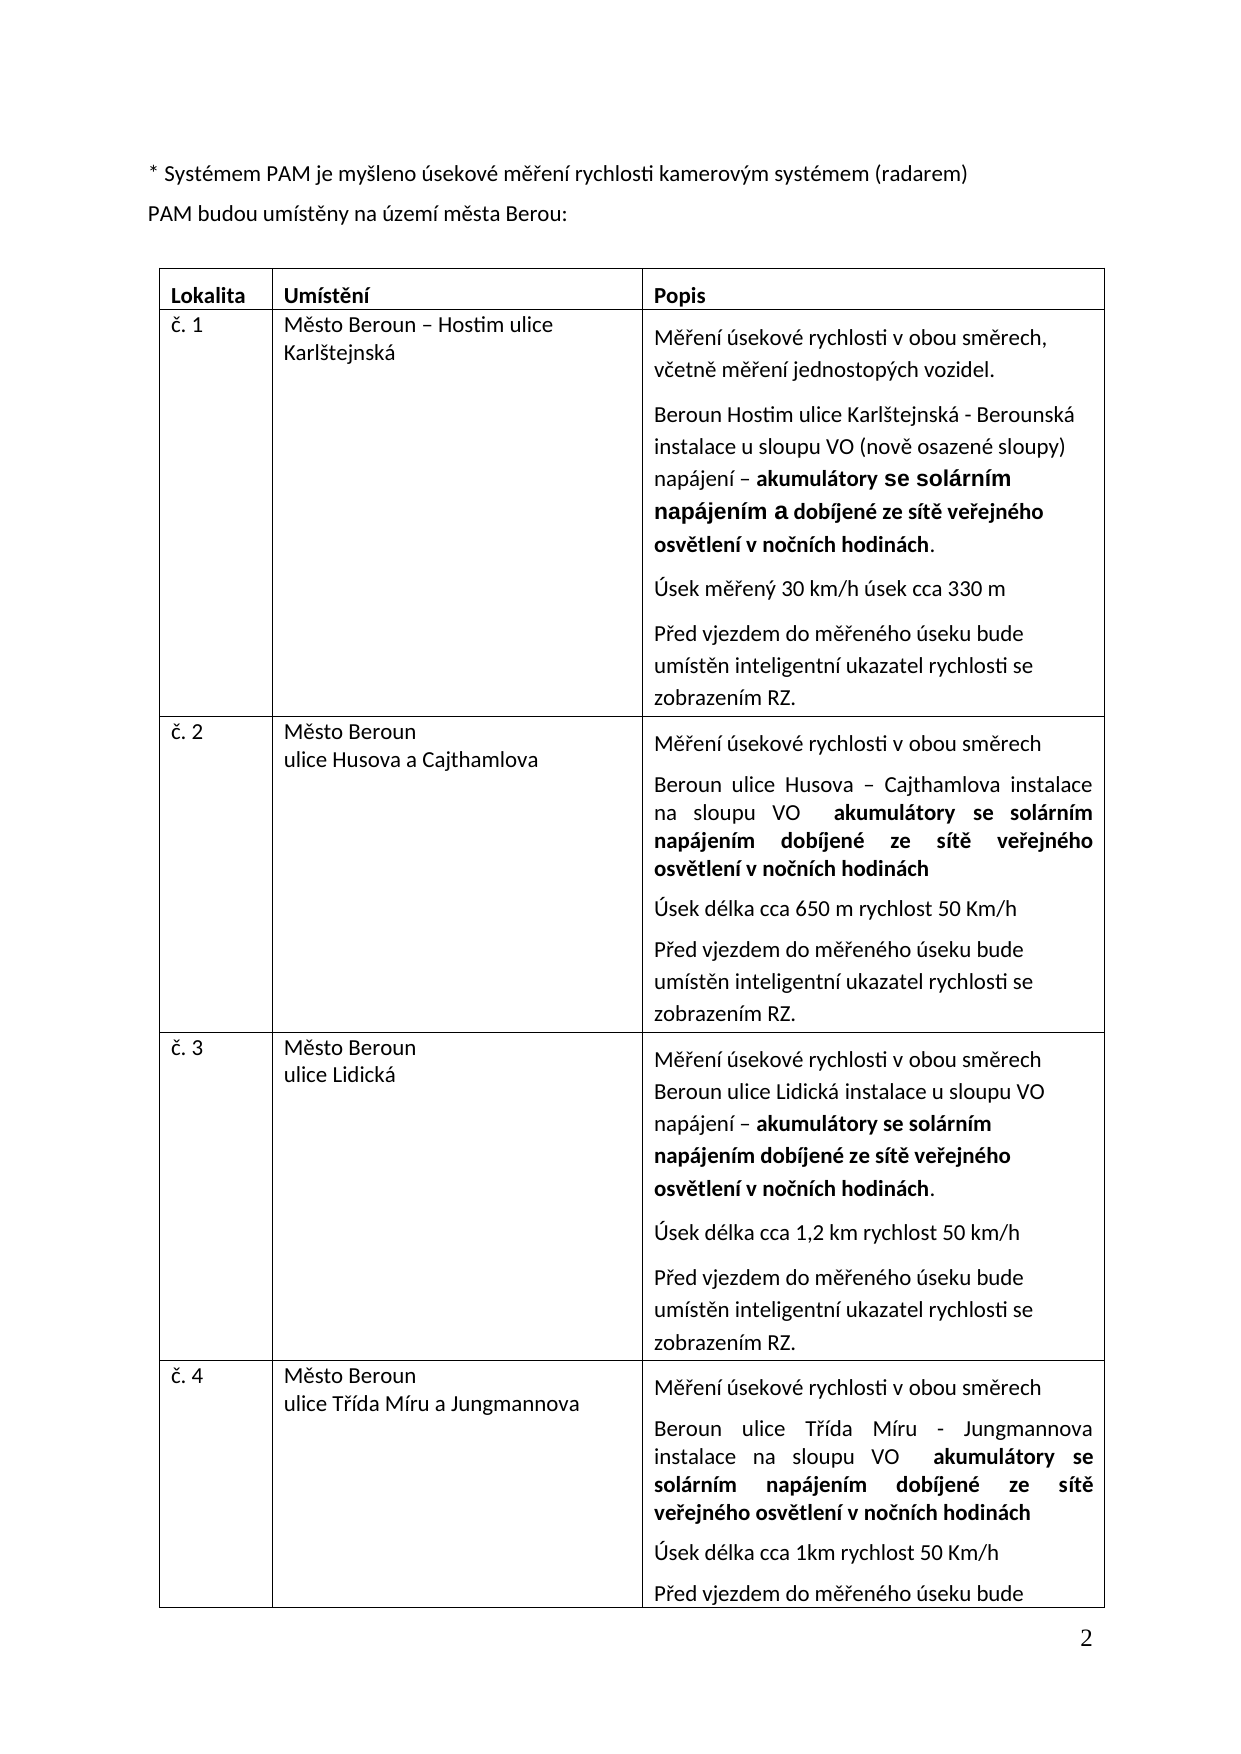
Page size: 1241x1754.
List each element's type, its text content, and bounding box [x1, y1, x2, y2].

table_cell Město Beroun ulice Husova a Cajthamlova [273, 717, 642, 1032]
table_cell Město Beroun ulice Lidická [273, 1033, 642, 1360]
table_cell č. 4 [160, 1361, 272, 1607]
table_cell Měření úsekové rychlosti v obou směrech Beroun ulice Husova – Cajthamlova instalace na sloupu VO akumulátory se solárním napájením dobíjené ze sítě veřejného osvětlení v nočních hodinách Úsek délka cca 650 m rychlost 50 Km/h Před vjezdem do měřeného úseku bude umístěn inteligentní ukazatel rychlosti se zobrazením RZ. [643, 717, 1104, 1032]
table_header Umístění [273, 269, 642, 309]
text * Systémem PAM je myšleno úsekové měření rychlosti kamerovým systémem (radarem) [148, 159, 1092, 187]
table_cell č. 3 [160, 1033, 272, 1360]
table_header Lokalita [160, 269, 272, 309]
table_cell Měření úsekové rychlosti v obou směrech, včetně měření jednostopých vozidel. Beroun Hostim ulice Karlštejnská - Berounská instalace u sloupu VO (nově osazené sloupy) napájení – akumulátory se solárním napájením a dobíjené ze sítě veřejného osvětlení v nočních hodinách. Úsek měřený 30 km/h úsek cca 330 m Před vjezdem do měřeného úseku bude umístěn inteligentní ukazatel rychlosti se zobrazením RZ. [643, 310, 1104, 716]
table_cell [273, 1361, 642, 1607]
table_header Popis [643, 269, 1104, 309]
text PAM budou umístěny na území města Berou: [148, 199, 1092, 227]
table_cell Měření úsekové rychlosti v obou směrech Beroun ulice Lidická instalace u sloupu VO napájení – akumulátory se solárním napájením dobíjené ze sítě veřejného osvětlení v nočních hodinách. Úsek délka cca 1,2 km rychlost 50 km/h Před vjezdem do měřeného úseku bude umístěn inteligentní ukazatel rychlosti se zobrazením RZ. [643, 1033, 1104, 1360]
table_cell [643, 1361, 1104, 1607]
table_cell č. 2 [160, 717, 272, 1032]
table_cell č. 1 [160, 310, 272, 716]
table_cell Město Beroun – Hostim ulice Karlštejnská [273, 310, 642, 716]
